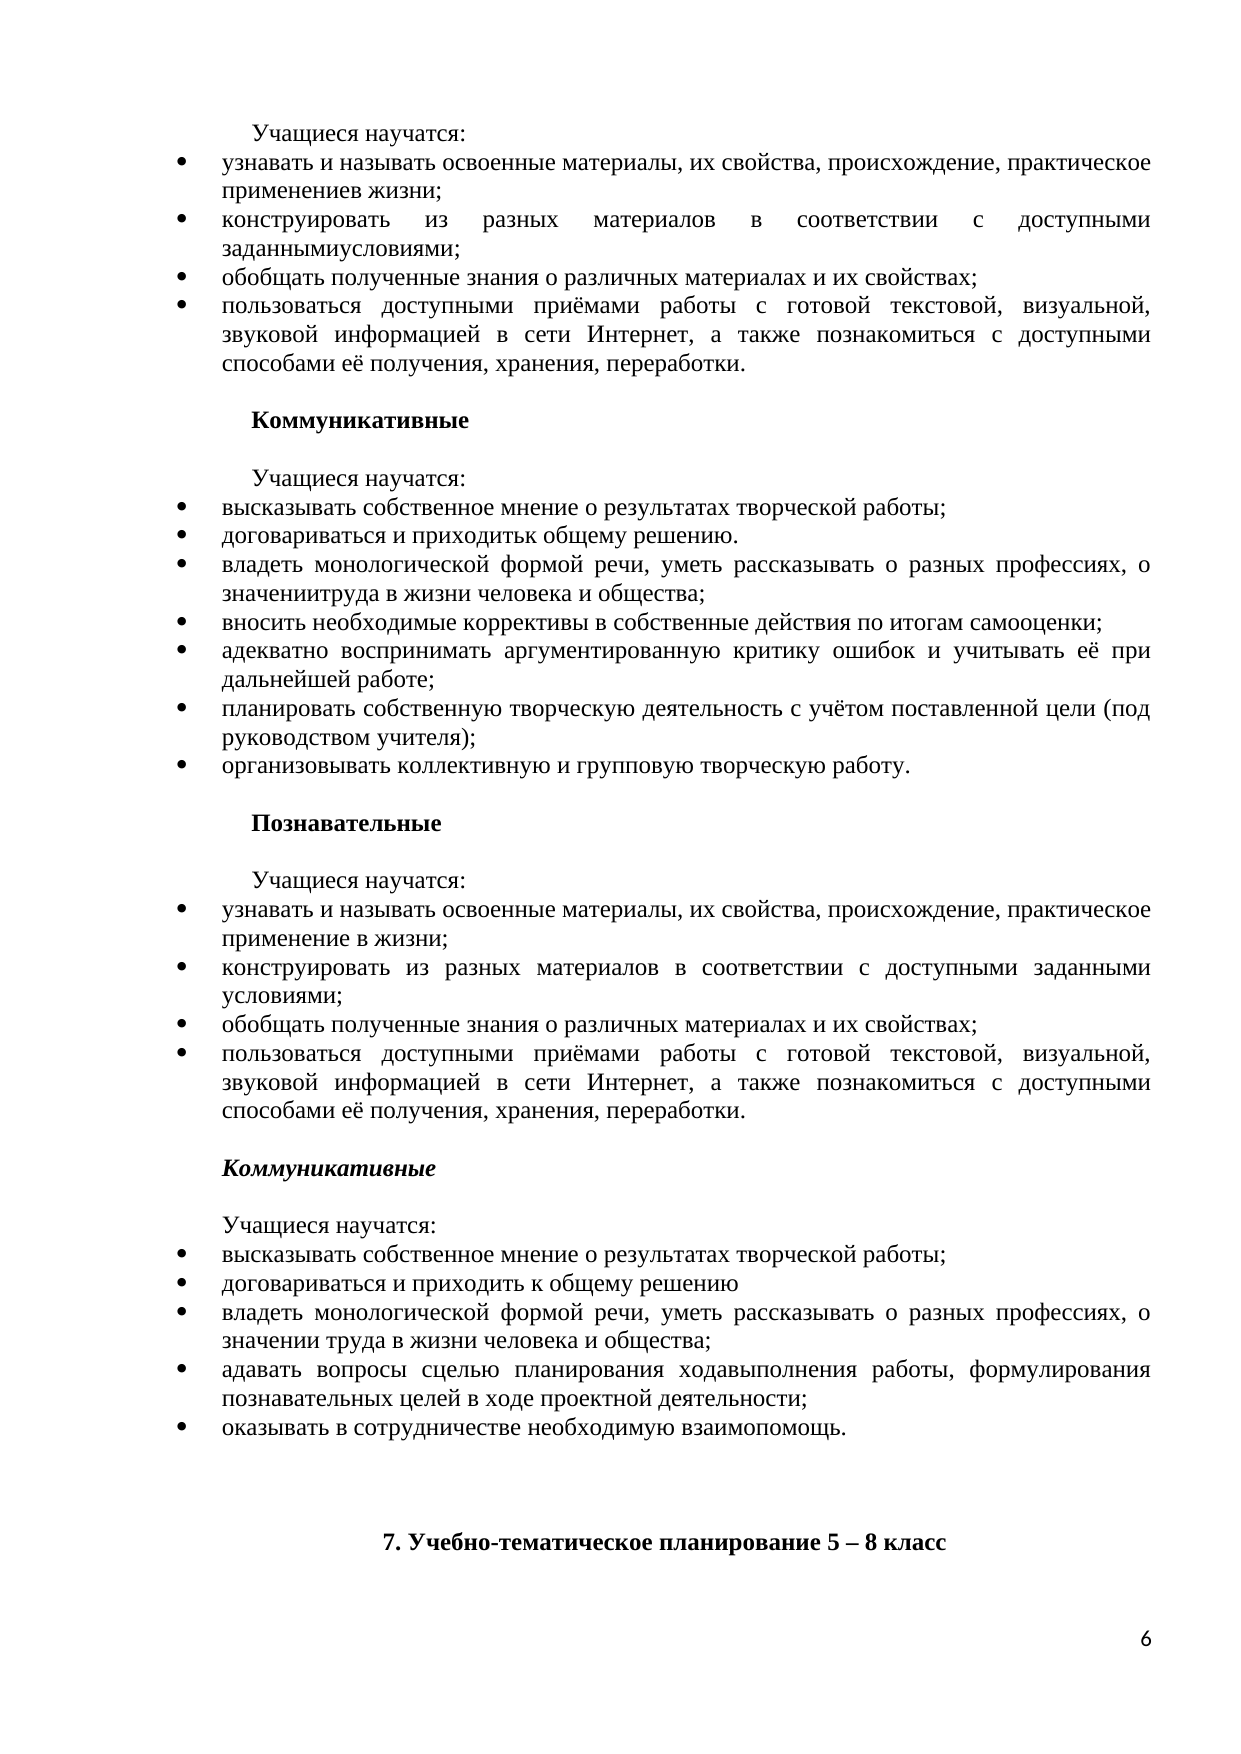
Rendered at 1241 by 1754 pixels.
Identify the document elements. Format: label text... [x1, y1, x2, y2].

text Коммуникативные [177, 406, 1152, 434]
text 7. Учебно-тематическое планирование 5 – 8 класс [177, 1527, 1152, 1556]
text Познавательные [177, 808, 1152, 837]
text Учащиеся научатся: [177, 463, 1152, 492]
list узнавать и называть освоенные материалы, их свойства, происхождение, практическое применение в жизни; [177, 894, 1152, 952]
list обобщать полученные знания о различных материалах и их свойствах; [177, 1009, 1152, 1038]
text Учащиеся научатся: [177, 118, 1152, 147]
text Учащиеся научатся: [222, 1211, 1152, 1239]
list пользоваться доступными приёмами работы с готовой текстовой, визуальной, звуковой информацией в сети Интернет, а также познакомиться с доступными способами её получения, хранения, переработки. [177, 1038, 1152, 1124]
list вносить необходимые коррективы в собственные действия по итогам самооценки; [177, 607, 1152, 636]
text Учащиеся научатся: [177, 866, 1152, 894]
list высказывать собственное мнение о результатах творческой работы; [177, 1239, 1152, 1268]
list оказывать в сотрудничестве необходимую взаимопомощь. [177, 1412, 1152, 1441]
list договариваться и приходитьк общему решению. [177, 521, 1152, 549]
list организовывать коллективную и групповую творческую работу. [177, 751, 1152, 779]
list узнавать и называть освоенные материалы, их свойства, происхождение, практическое применениев жизни; [177, 147, 1152, 204]
list конструировать из разных материалов в соответствии с доступными заданнымиусловиями; [177, 204, 1152, 262]
list адекватно воспринимать аргументированную критику ошибок и учитывать её при дальнейшей работе; [177, 636, 1152, 693]
list владеть монологической формой речи, уметь рассказывать о разных профессиях, о значениитруда в жизни человека и общества; [177, 549, 1152, 607]
list владеть монологической формой речи, уметь рассказывать о разных профессиях, о значении труда в жизни человека и общества; [177, 1297, 1152, 1354]
list обобщать полученные знания о различных материалах и их свойствах; [177, 262, 1152, 291]
list конструировать из разных материалов в соответствии с доступными заданными условиями; [177, 952, 1152, 1009]
text Коммуникативные [222, 1153, 1152, 1182]
list адавать вопросы сцелью планирования ходавыполнения работы, формулирования познавательных целей в ходе проектной деятельности; [177, 1354, 1152, 1412]
list пользоваться доступными приёмами работы с готовой текстовой, визуальной, звуковой информацией в сети Интернет, а также познакомиться с доступными способами её получения, хранения, переработки. [177, 291, 1152, 377]
list договариваться и приходить к общему решению [177, 1268, 1152, 1297]
list планировать собственную творческую деятельность с учётом поставленной цели (под руководством учителя); [177, 693, 1152, 751]
list высказывать собственное мнение о результатах творческой работы; [177, 492, 1152, 521]
